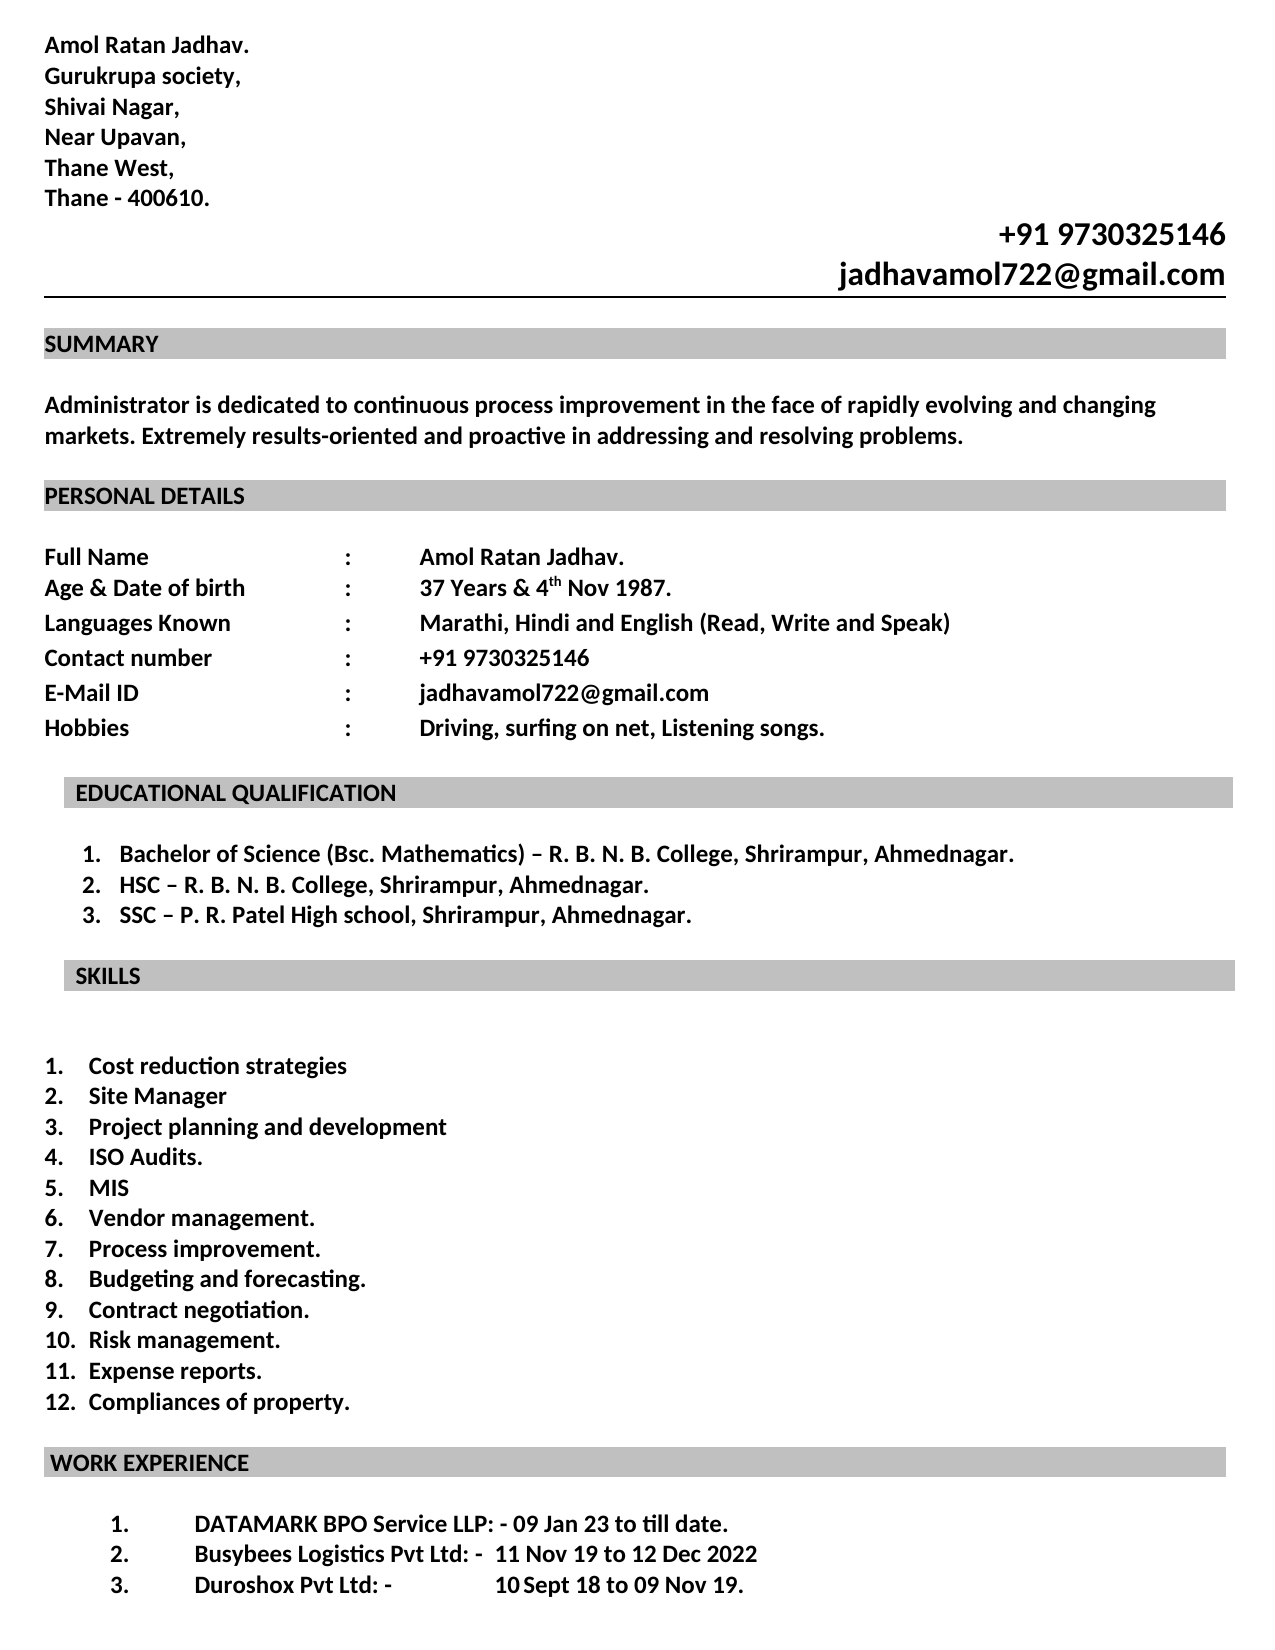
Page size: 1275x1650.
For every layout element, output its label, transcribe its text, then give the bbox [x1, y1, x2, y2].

list MIS [44, 1172, 1226, 1203]
list Busybees Logistics Pvt Ltd: - 11 Nov 19 to 12 Dec 2022 [110, 1538, 1226, 1569]
text Near Upavan, [44, 121, 1226, 152]
list Vendor management. [44, 1203, 1226, 1233]
list Cost reduction strategies [44, 1050, 1226, 1081]
subtitle jadhavamol722@gmail.com [44, 253, 1226, 296]
text SUMMARY [44, 328, 1226, 359]
text Contact number : +91 9730325146 [44, 642, 1226, 672]
list HSC – R. B. N. B. College, Shrirampur, Ahmednagar. [82, 869, 1226, 899]
text Gurukrupa society, [44, 60, 1226, 91]
list SSC – P. R. Patel High school, Shrirampur, Ahmednagar. [82, 899, 1226, 930]
list Budgeting and forecasting. [44, 1264, 1226, 1294]
text Hobbies : Driving, surfing on net, Listening songs. [44, 712, 1226, 742]
list Risk management. [44, 1325, 1226, 1355]
subtitle +91 9730325146 [44, 213, 1226, 253]
text WORK EXPERIENCE [44, 1447, 1226, 1477]
list ISO Audits. [44, 1142, 1226, 1172]
list Site Manager [44, 1081, 1226, 1111]
list Process improvement. [44, 1233, 1226, 1264]
text Full Name : Amol Ratan Jadhav. [44, 541, 1226, 572]
list Duroshox Pvt Ltd: - 10 Sept 18 to 09 Nov 19. [110, 1569, 1226, 1599]
list DATAMARK BPO Service LLP: - 09 Jan 23 to till date. [110, 1508, 1226, 1538]
list Project planning and development [44, 1111, 1226, 1142]
text Thane West, [44, 152, 1226, 182]
text PERSONAL DETAILS [44, 480, 1226, 511]
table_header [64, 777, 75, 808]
text Shivai Nagar, [44, 91, 1226, 121]
list Contract negotiation. [44, 1294, 1226, 1325]
text E-Mail ID : jadhavamol722@gmail.com [44, 677, 1226, 707]
text Thane - 400610. [44, 182, 1226, 213]
text Administrator is dedicated to continuous process improvement in the face of rapidly evolving and changing markets. Extremely results-oriented and proactive in addressing and resolving problems. [44, 389, 1226, 450]
list Compliances of property. [44, 1386, 1226, 1416]
list Expense reports. [44, 1355, 1226, 1386]
text Age & Date of birth : 37 Years & 4th Nov 1987. [44, 572, 1226, 602]
subtitle Amol Ratan Jadhav. [44, 29, 1226, 60]
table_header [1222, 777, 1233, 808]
text Languages Known : Marathi, Hindi and English (Read, Write and Speak) [44, 607, 1226, 637]
list Bachelor of Science (Bsc. Mathematics) – R. B. N. B. College, Shrirampur, Ahmednagar. [82, 838, 1226, 869]
